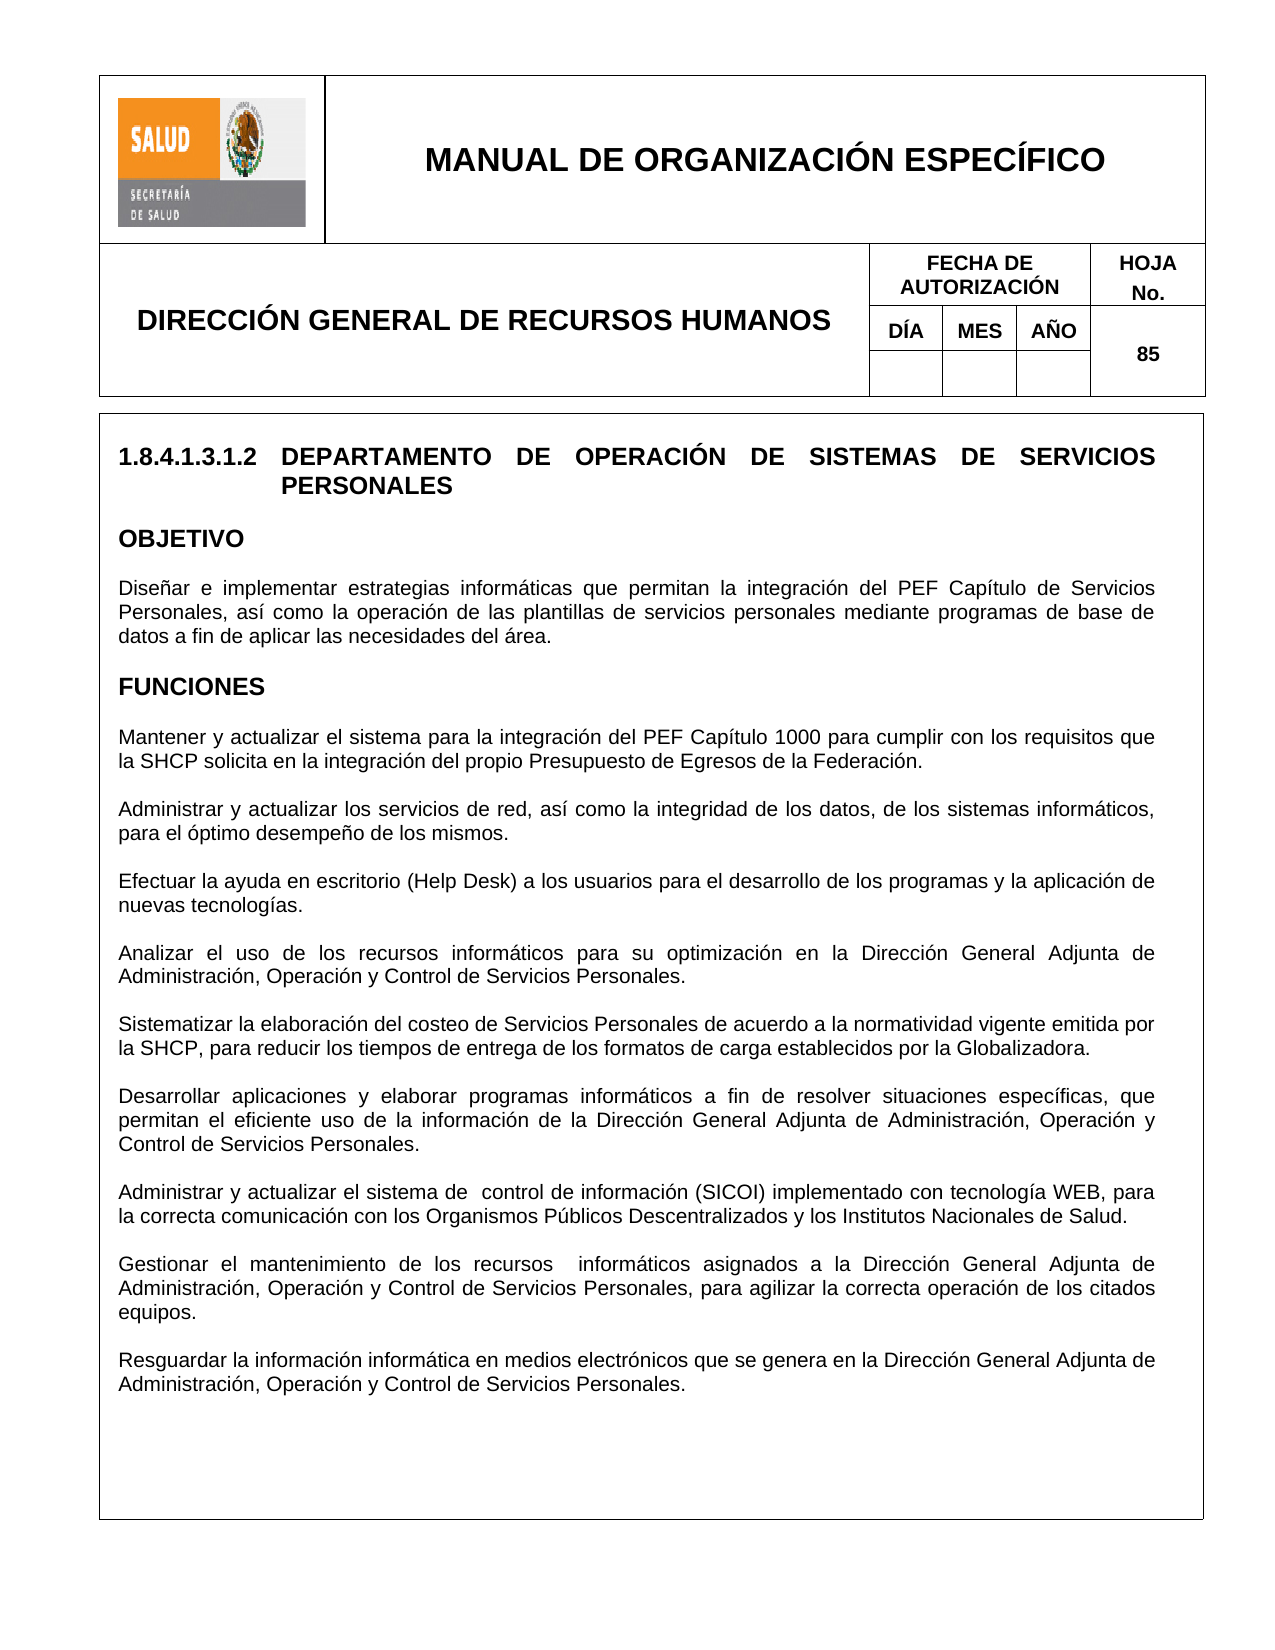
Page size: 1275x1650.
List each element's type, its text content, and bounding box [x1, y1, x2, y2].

text Resguardar la información informática en medios electrónicos que se genera en la Dirección General Adjunta de Administración, Operación y Control de Servicios Personales. [118, 1348, 1157, 1396]
text FUNCIONES [118, 672, 1157, 701]
picture [118, 98, 306, 227]
text Diseñar e implementar estrategias informáticas que permitan la integración del PEF Capítulo de Servicios Personales, así como la operación de las plantillas de servicios personales mediante programas de base de datos a fin de aplicar las necesidades del área. [118, 576, 1157, 648]
text Administrar y actualizar el sistema de control de información (SICOI) implementado con tecnología WEB, para la correcta comunicación con los Organismos Públicos Descentralizados y los Institutos Nacionales de Salud. [118, 1180, 1157, 1228]
text Administrar y actualizar los servicios de red, así como la integridad de los datos, de los sistemas informáticos, para el óptimo desempeño de los mismos. [118, 797, 1157, 844]
text 1.8.4.1.3.1.2 DEPARTAMENTO DE OPERACIÓN DE SISTEMAS DE SERVICIOS PERSONALES [118, 442, 1157, 499]
text Desarrollar aplicaciones y elaborar programas informáticos a fin de resolver situaciones específicas, que permitan el eficiente uso de la información de la Dirección General Adjunta de Administración, Operación y Control de Servicios Personales. [118, 1084, 1157, 1156]
text Mantener y actualizar el sistema para la integración del PEF Capítulo 1000 para cumplir con los requisitos que la SHCP solicita en la integración del propio Presupuesto de Egresos de la Federación. [118, 725, 1157, 773]
text Gestionar el mantenimiento de los recursos informáticos asignados a la Dirección General Adjunta de Administración, Operación y Control de Servicios Personales, para agilizar la correcta operación de los citados equipos. [118, 1252, 1157, 1324]
text Efectuar la ayuda en escritorio (Help Desk) a los usuarios para el desarrollo de los programas y la aplicación de nuevas tecnologías. [118, 868, 1157, 916]
text Analizar el uso de los recursos informáticos para su optimización en la Dirección General Adjunta de Administración, Operación y Control de Servicios Personales. [118, 940, 1157, 988]
text OBJETIVO [118, 523, 1157, 552]
text Sistematizar la elaboración del costeo de Servicios Personales de acuerdo a la normatividad vigente emitida por la SHCP, para reducir los tiempos de entrega de los formatos de carga establecidos por la Globalizadora. [118, 1012, 1157, 1060]
